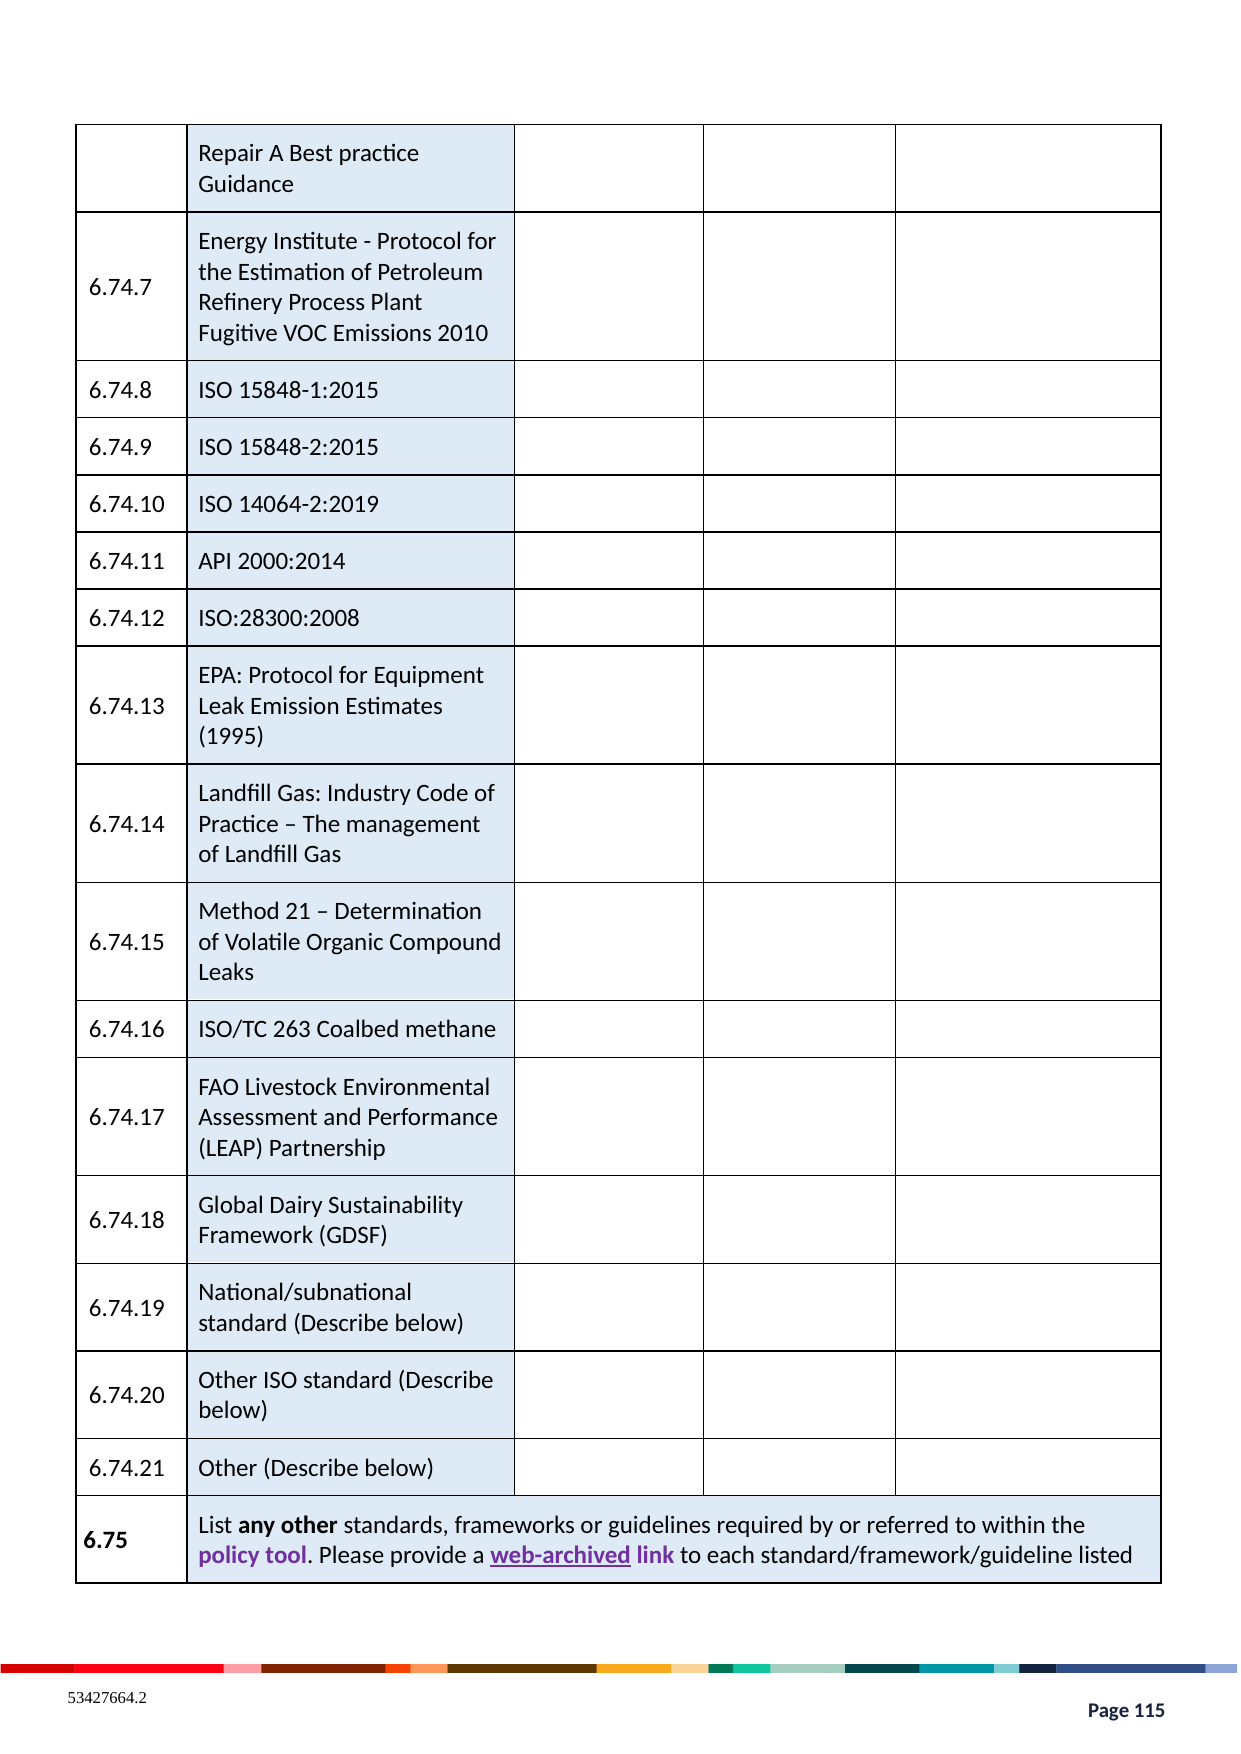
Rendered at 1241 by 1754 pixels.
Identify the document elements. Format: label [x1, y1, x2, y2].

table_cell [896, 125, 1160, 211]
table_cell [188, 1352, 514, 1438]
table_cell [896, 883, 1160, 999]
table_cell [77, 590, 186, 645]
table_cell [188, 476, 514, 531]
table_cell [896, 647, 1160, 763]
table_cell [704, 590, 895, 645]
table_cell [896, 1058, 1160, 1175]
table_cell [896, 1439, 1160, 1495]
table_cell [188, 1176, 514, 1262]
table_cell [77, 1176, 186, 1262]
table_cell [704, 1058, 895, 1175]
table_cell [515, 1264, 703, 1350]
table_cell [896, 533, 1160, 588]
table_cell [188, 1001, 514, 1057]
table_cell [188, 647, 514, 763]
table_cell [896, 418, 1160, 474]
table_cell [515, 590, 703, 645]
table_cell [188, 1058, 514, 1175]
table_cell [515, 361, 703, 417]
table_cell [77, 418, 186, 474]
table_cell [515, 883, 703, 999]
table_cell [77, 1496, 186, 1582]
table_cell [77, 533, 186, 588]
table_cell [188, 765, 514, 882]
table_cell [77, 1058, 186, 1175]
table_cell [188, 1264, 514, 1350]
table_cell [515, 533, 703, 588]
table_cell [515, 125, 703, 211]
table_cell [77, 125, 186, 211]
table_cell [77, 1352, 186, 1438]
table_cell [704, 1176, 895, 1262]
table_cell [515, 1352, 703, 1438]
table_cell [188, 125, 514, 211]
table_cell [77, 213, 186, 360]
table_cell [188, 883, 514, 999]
picture [0, 1664, 1236, 1673]
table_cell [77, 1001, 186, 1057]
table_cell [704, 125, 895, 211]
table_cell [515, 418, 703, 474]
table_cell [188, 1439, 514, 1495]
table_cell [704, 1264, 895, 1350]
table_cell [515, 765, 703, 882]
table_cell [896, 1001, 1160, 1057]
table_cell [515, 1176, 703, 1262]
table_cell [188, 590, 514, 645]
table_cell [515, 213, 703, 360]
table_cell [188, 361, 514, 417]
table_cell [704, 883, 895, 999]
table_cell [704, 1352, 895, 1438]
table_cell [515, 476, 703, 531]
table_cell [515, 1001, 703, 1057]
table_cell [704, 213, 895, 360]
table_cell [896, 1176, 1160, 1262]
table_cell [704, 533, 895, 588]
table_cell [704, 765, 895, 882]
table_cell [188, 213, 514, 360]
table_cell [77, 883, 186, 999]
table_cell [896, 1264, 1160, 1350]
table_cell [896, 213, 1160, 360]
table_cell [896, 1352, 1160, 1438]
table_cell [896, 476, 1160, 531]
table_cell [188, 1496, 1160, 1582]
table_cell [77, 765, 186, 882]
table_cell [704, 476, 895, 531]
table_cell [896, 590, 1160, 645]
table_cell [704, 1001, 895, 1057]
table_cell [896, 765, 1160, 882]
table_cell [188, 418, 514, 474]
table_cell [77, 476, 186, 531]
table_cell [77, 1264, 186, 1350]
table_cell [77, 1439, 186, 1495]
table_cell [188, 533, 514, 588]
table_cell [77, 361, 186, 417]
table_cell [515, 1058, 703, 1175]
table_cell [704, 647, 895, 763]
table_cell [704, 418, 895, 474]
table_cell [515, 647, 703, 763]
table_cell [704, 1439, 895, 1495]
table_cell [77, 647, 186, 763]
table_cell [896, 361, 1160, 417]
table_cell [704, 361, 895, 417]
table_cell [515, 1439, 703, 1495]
